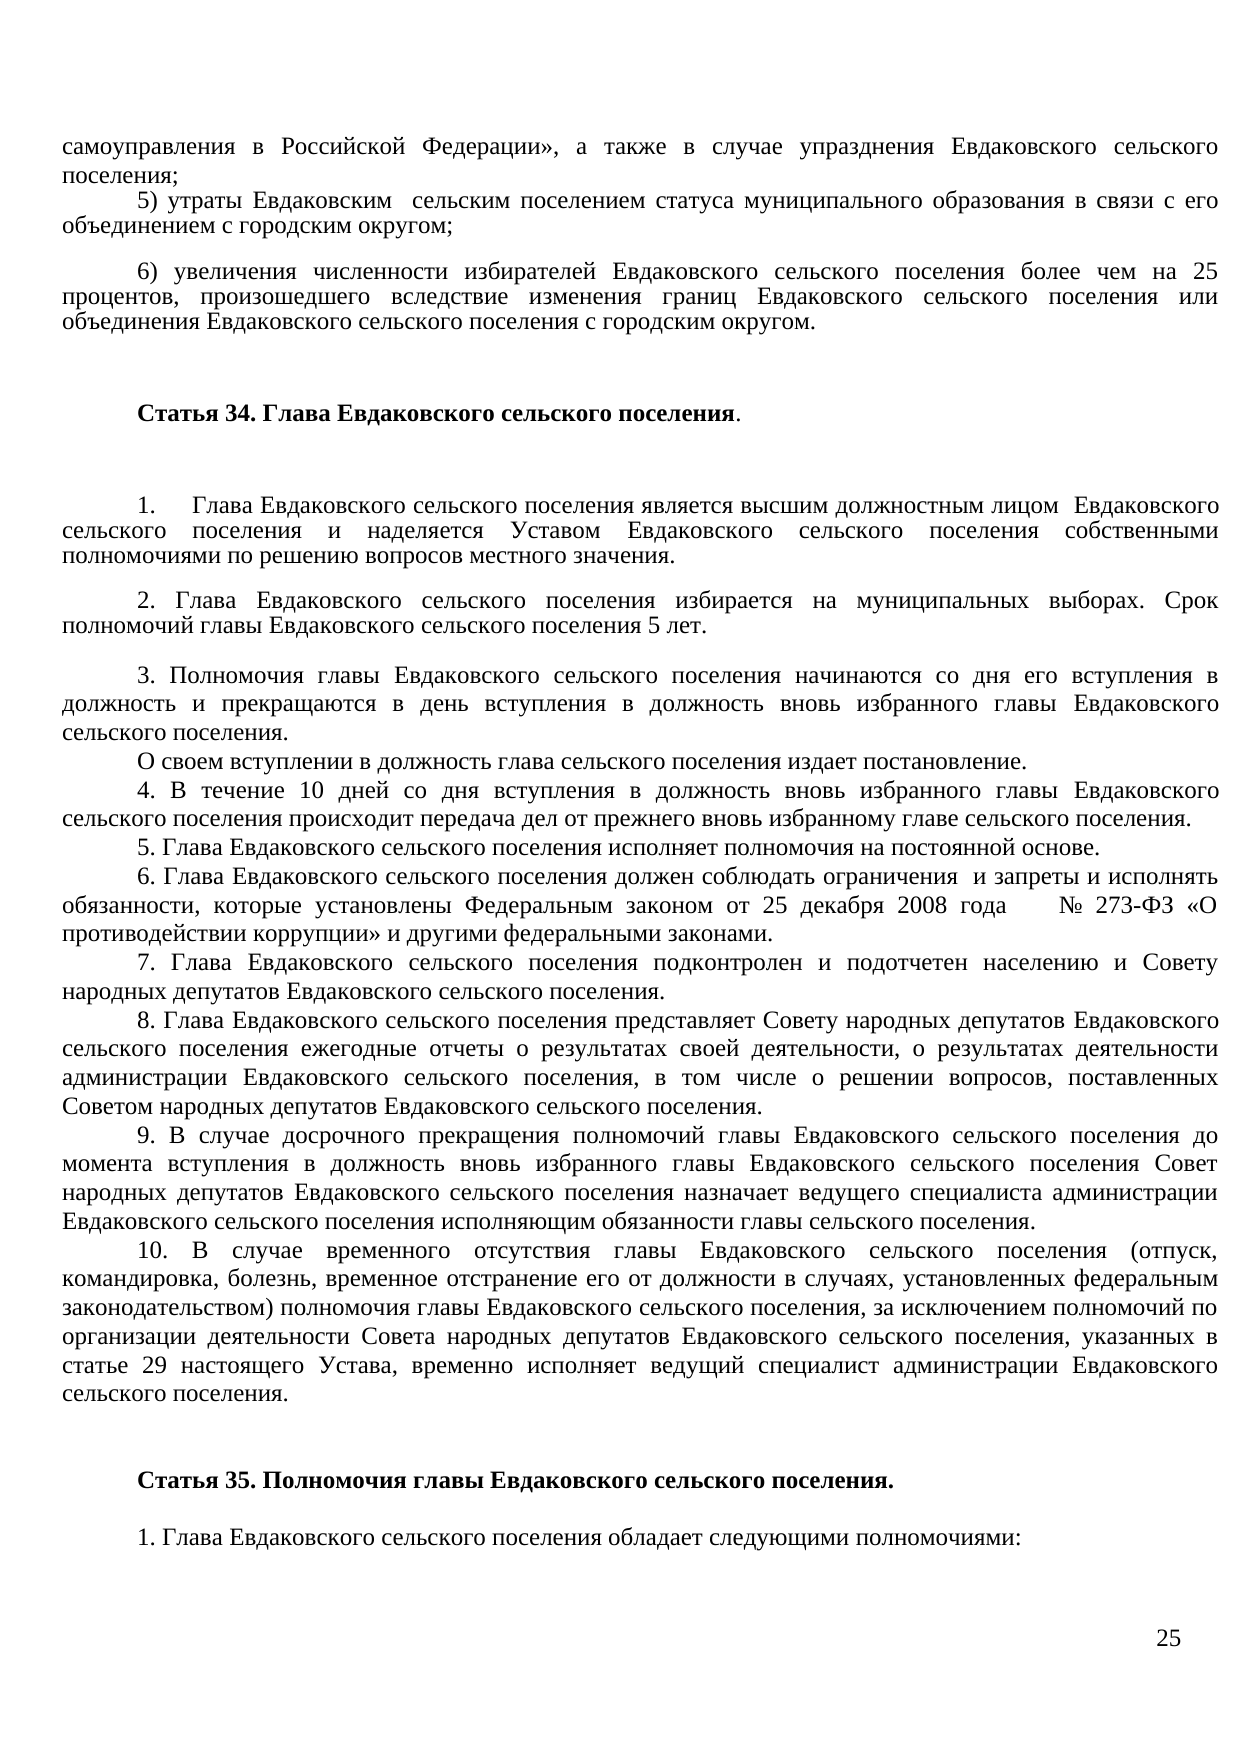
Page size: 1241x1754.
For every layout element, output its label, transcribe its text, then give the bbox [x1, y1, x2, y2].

text 8. Глава Евдаковского сельского поселения представляет Совету народных депутатов Евдаковского сельского поселения ежегодные отчеты о результатах своей деятельности, о результатах деятельности администрации Евдаковского сельского поселения, в том числе о решении вопросов, поставленных Советом народных депутатов Евдаковского сельского поселения. [62, 1005, 1219, 1120]
text 5) утраты Евдаковским сельским поселением статуса муниципального образования в связи с его объединением с городским округом; [62, 189, 1219, 239]
text 5. Глава Евдаковского сельского поселения исполняет полномочия на постоянной основе. [62, 832, 1219, 861]
text Статья 34. Глава Евдаковского сельского поселения. [62, 401, 1219, 426]
list О своем вступлении в должность глава сельского поселения издает постановление. [62, 746, 1219, 775]
text 9. В случае досрочного прекращения полномочий главы Евдаковского сельского поселения до момента вступления в должность вновь избранного главы Евдаковского сельского поселения Совет народных депутатов Евдаковского сельского поселения назначает ведущего специалиста администрации Евдаковского сельского поселения исполняющим обязанности главы сельского поселения. [62, 1120, 1219, 1235]
text Статья 35. Полномочия главы Евдаковского сельского поселения. [62, 1465, 1219, 1493]
text 2. Глава Евдаковского сельского поселения избирается на муниципальных выборах. Срок полномочий главы Евдаковского сельского поселения 5 лет. [62, 589, 1219, 639]
text 7. Глава Евдаковского сельского поселения подконтролен и подотчетен населению и Совету народных депутатов Евдаковского сельского поселения. [62, 947, 1219, 1005]
text 3. Полномочия главы Евдаковского сельского поселения начинаются со дня его вступления в должность и прекращаются в день вступления в должность вновь избранного главы Евдаковского сельского поселения. [62, 660, 1219, 746]
text 6. Глава Евдаковского сельского поселения должен соблюдать ограничения и запреты и исполнять обязанности, которые установлены Федеральным законом от 25 декабря 2008 года № 273-ФЗ «О противодействии коррупции» и другими федеральными законами. [62, 861, 1219, 947]
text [62, 131, 1219, 189]
text 4. В течение 10 дней со дня вступления в должность вновь избранного главы Евдаковского сельского поселения происходит передача дел от прежнего вновь избранному главе сельского поселения. [62, 775, 1219, 832]
text 1. Глава Евдаковского сельского поселения является высшим должностным лицом Евдаковского сельского поселения и наделяется Уставом Евдаковского сельского поселения собственными полномочиями по решению вопросов местного значения. [62, 493, 1219, 568]
text 10. В случае временного отсутствия главы Евдаковского сельского поселения (отпуск, командировка, болезнь, временное отстранение его от должности в случаях, установленных федеральным законодательством) полномочия главы Евдаковского сельского поселения, за исключением полномочий по организации деятельности Совета народных депутатов Евдаковского сельского поселения, указанных в статье 29 настоящего Устава, временно исполняет ведущий специалист администрации Евдаковского сельского поселения. [62, 1235, 1219, 1407]
text 6) увеличения численности избирателей Евдаковского сельского поселения более чем на 25 процентов, произошедшего вследствие изменения границ Евдаковского сельского поселения или объединения Евдаковского сельского поселения с городским округом. [62, 260, 1219, 335]
text 1. Глава Евдаковского сельского поселения обладает следующими полномочиями: [62, 1522, 1219, 1551]
